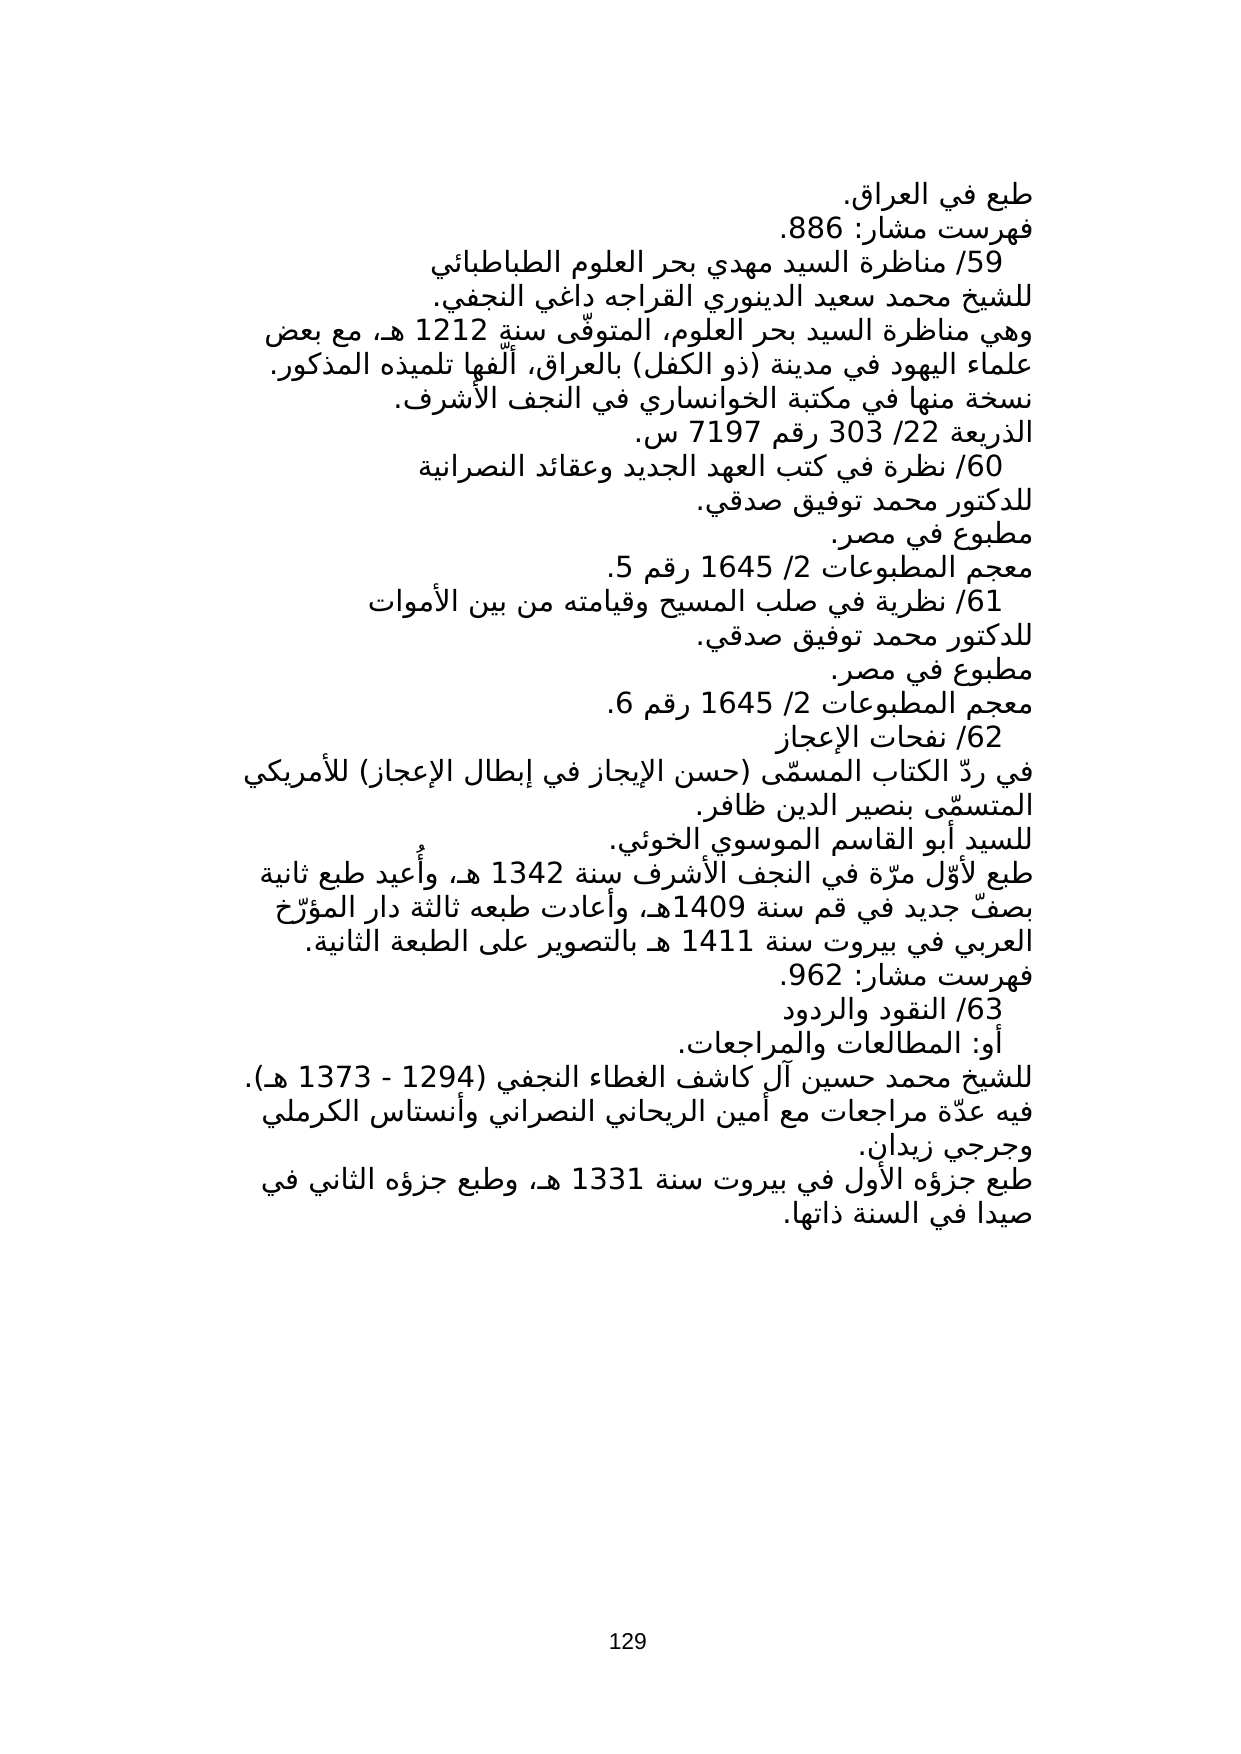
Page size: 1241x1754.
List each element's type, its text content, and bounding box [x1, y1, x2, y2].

text للسيد أبو القاسم الموسوي الخوئي. [222, 822, 1033, 856]
text في ردّ الكتاب المسمّى (حسن الإيجاز في إبطال الإعجاز) للأمريكي المتسمّى بنصير الدين ظافر. [222, 754, 1033, 822]
text فهرست مشار: 962. [222, 958, 1033, 992]
text وهي مناظرة السيد بحر العلوم، المتوفّى سنة 1212 هـ، مع بعض علماء اليهود في مدينة (ذو الكفل) بالعراق، ألّفها تلميذه المذكور. [222, 313, 1033, 381]
text 61/ نظرية في صلب المسيح وقيامته من بين الأموات [222, 585, 1033, 619]
text معجم المطبوعات 2/ 1645 رقم 5. [222, 551, 1033, 585]
text للشيخ محمد حسين آل كاشف الغطاء النجفي (1294 - 1373 هـ). [222, 1060, 1033, 1094]
text مطبوع في مصر. [222, 653, 1033, 687]
text نسخة منها في مكتبة الخوانساري في النجف الأشرف. [222, 381, 1033, 415]
text طبع جزؤه الأول في بيروت سنة 1331 هـ، وطبع جزؤه الثاني في صيدا في السنة ذاتها. [222, 1162, 1033, 1230]
text 62/ نفحات الإعجاز [222, 721, 1033, 754]
text طبع في العراق. [222, 177, 1033, 211]
text للشيخ محمد سعيد الدينوري القراجه داغي النجفي. [222, 279, 1033, 313]
text فهرست مشار: 886. [222, 211, 1033, 245]
text أو: المطالعات والمراجعات. [222, 1026, 1033, 1060]
text 63/ النقود والردود [222, 992, 1033, 1026]
text مطبوع في مصر. [222, 517, 1033, 551]
text 59/ مناظرة السيد مهدي بحر العلوم الطباطبائي [222, 245, 1033, 279]
text للدكتور محمد توفيق صدقي. [222, 619, 1033, 653]
text الذريعة 22/ 303 رقم 7197 س. [222, 415, 1033, 449]
text 60/ نظرة في كتب العهد الجديد وعقائد النصرانية [222, 449, 1033, 483]
text فيه عدّة مراجعات مع أمين الريحاني النصراني وأنستاس الكرملي وجرجي زيدان. [222, 1094, 1033, 1162]
text معجم المطبوعات 2/ 1645 رقم 6. [222, 687, 1033, 721]
text طبع لأوّل مرّة في النجف الأشرف سنة 1342 هـ، وأُعيد طبع ثانية بصفّ جديد في قم سنة 1409هـ، وأعادت طبعه ثالثة دار المؤرّخ العربي في بيروت سنة 1411 هـ بالتصوير على الطبعة الثانية. [222, 856, 1033, 958]
text للدكتور محمد توفيق صدقي. [222, 483, 1033, 517]
